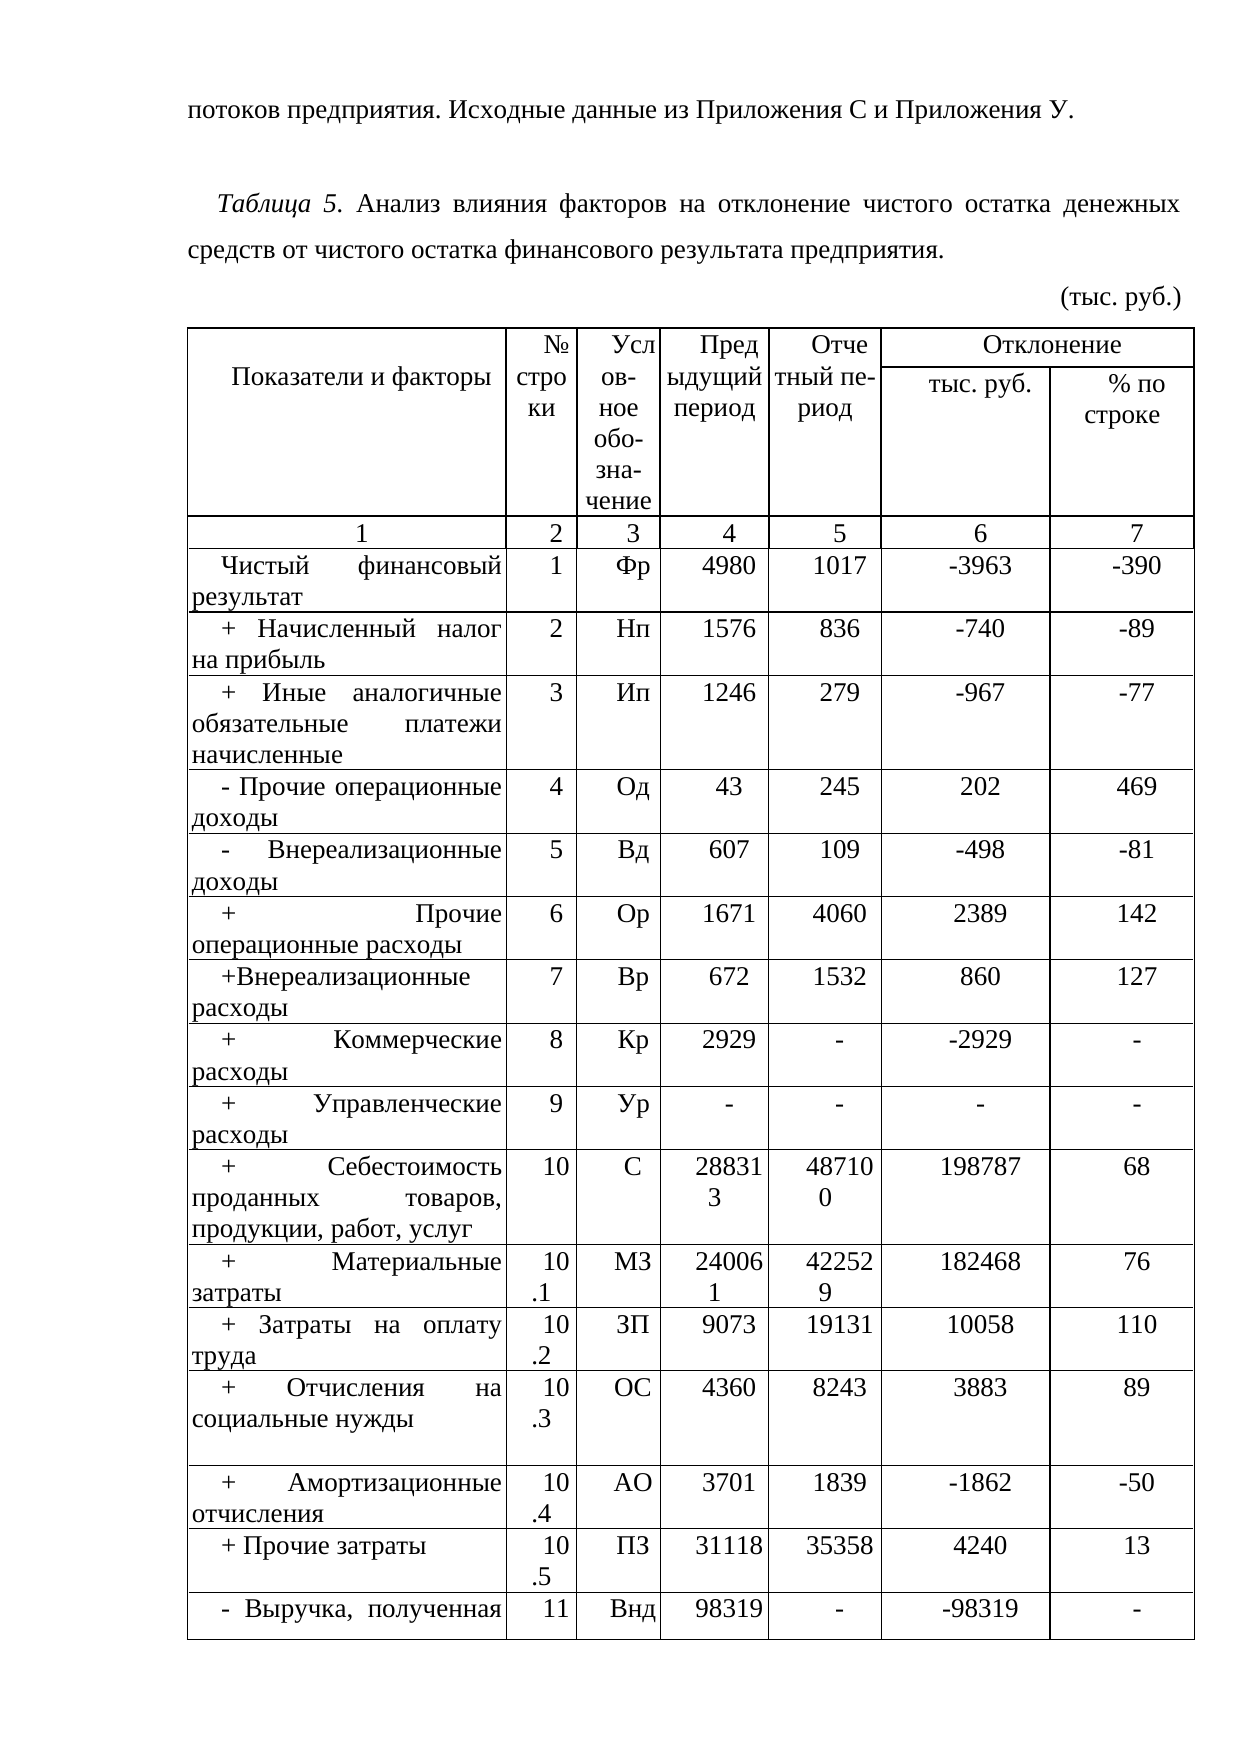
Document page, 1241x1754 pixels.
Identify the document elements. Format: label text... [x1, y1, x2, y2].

table_cell 182468 [882, 1245, 1049, 1307]
table_cell 1532 [769, 960, 881, 1023]
table_cell 89 [1051, 1370, 1194, 1465]
table_cell 11 [507, 1593, 576, 1638]
table_cell 98319 [661, 1593, 768, 1638]
table_cell Нп [577, 613, 660, 675]
table_cell -50 [1051, 1465, 1194, 1528]
table_cell Вд [577, 834, 660, 896]
table_cell 19131 [769, 1308, 881, 1370]
table_cell АО [577, 1466, 660, 1528]
table_cell -740 [882, 613, 1049, 675]
table_cell -967 [882, 676, 1049, 769]
table_cell + Материальные затраты [188, 1245, 506, 1307]
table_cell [188, 1593, 506, 1638]
table_header Услов-ное обо-значение [578, 329, 659, 515]
table_cell 2 [507, 613, 576, 675]
table_cell 3883 [882, 1371, 1049, 1465]
table_cell -98319 [882, 1593, 1049, 1638]
table_cell 2389 [882, 897, 1049, 959]
table_cell 469 [1051, 769, 1194, 833]
table_cell - [1051, 1592, 1194, 1638]
table_cell 8243 [769, 1371, 881, 1465]
table_cell 860 [882, 960, 1049, 1023]
table_cell + Управленческие расходы [188, 1087, 506, 1149]
table_cell 35358 [769, 1529, 881, 1592]
table_cell - [1051, 1023, 1194, 1086]
table_header Отчетный период [770, 329, 880, 515]
table_cell 31118 [661, 1529, 768, 1592]
table_cell Ип [577, 676, 660, 769]
table_cell 607 [661, 834, 768, 896]
table_cell 1671 [661, 897, 768, 959]
text (тыс. руб.) [187, 280, 1181, 311]
table_cell Кр [577, 1024, 660, 1086]
table_cell 4060 [769, 897, 881, 959]
table_cell 10.3 [507, 1371, 576, 1465]
table_cell 68 [1051, 1149, 1194, 1244]
table_cell 1246 [661, 676, 768, 769]
table_cell Вр [577, 960, 660, 1023]
table_cell 4360 [661, 1371, 768, 1465]
table_cell + Прочие операционные расходы [188, 897, 506, 959]
table_cell С [577, 1150, 660, 1244]
table_cell + Себестоимость проданных товаров, продукции, работ, услуг [188, 1150, 506, 1244]
table_cell 10.4 [507, 1466, 576, 1528]
table_cell 109 [769, 834, 881, 896]
table_cell 422529 [769, 1245, 881, 1307]
table_cell 1017 [769, 549, 881, 611]
table_cell 240061 [661, 1245, 768, 1307]
table_cell + Затраты на оплату труда [188, 1308, 506, 1370]
table_cell 1576 [661, 613, 768, 675]
table_cell 3 [578, 517, 659, 548]
table_cell 5 [507, 834, 576, 896]
table_cell 9 [507, 1087, 576, 1149]
table_cell -89 [1051, 611, 1194, 675]
table_cell -3963 [882, 549, 1049, 611]
table_cell 1 [188, 517, 505, 548]
table_cell 836 [769, 613, 881, 675]
table_header № строки [507, 329, 576, 515]
table_cell Чистый финансовый результат [188, 549, 506, 611]
table_cell 288313 [661, 1150, 768, 1244]
table_cell -77 [1051, 675, 1194, 769]
table_cell % по строке [1051, 368, 1193, 515]
table_cell 110 [1051, 1307, 1194, 1370]
table_cell 3 [507, 676, 576, 769]
table_cell -390 [1051, 549, 1194, 611]
table_cell + Начисленный налог на прибыль [188, 612, 506, 675]
table_cell + Иные аналогичные обязательные платежи начисленные [188, 676, 506, 769]
table_cell 7 [507, 960, 576, 1023]
table_cell 672 [661, 960, 768, 1023]
table_cell ОС [577, 1371, 660, 1465]
table_cell - Внереализационные доходы [188, 834, 506, 896]
table_cell 7 [1051, 517, 1193, 548]
table_cell 10 [507, 1150, 576, 1244]
table_cell 2929 [661, 1024, 768, 1086]
table_cell 487100 [769, 1150, 881, 1244]
table_cell 4980 [661, 549, 768, 611]
table_cell - [661, 1087, 768, 1149]
table_cell 10.5 [507, 1529, 576, 1592]
table_cell Внд [577, 1593, 660, 1638]
table_cell 10.1 [507, 1245, 576, 1307]
table_cell ЗП [577, 1308, 660, 1370]
table_cell 4 [507, 770, 576, 833]
table_cell - Прочие операционные доходы [188, 770, 506, 833]
table_cell 6 [507, 897, 576, 959]
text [187, 94, 1181, 125]
table_cell МЗ [577, 1245, 660, 1307]
table_cell 1 [507, 549, 576, 611]
table_cell 43 [661, 770, 768, 833]
table_cell 10.2 [507, 1308, 576, 1370]
table_cell 245 [769, 770, 881, 833]
table_cell Од [577, 770, 660, 833]
table_cell -498 [882, 834, 1049, 896]
table_header Показатели и факторы [188, 329, 505, 515]
table_cell 4 [661, 517, 768, 548]
table_cell Ор [577, 897, 660, 959]
table_cell + Амортизационные отчисления [188, 1466, 506, 1528]
table_cell 279 [769, 676, 881, 769]
table_cell 202 [882, 770, 1049, 833]
table_cell тыс. руб. [882, 368, 1049, 515]
table_cell - [769, 1087, 881, 1149]
table_cell 8 [507, 1024, 576, 1086]
table_cell -81 [1051, 833, 1194, 896]
table_cell - [1051, 1086, 1194, 1149]
table_cell Фр [577, 549, 660, 611]
table_cell ПЗ [577, 1529, 660, 1592]
table_cell 198787 [882, 1150, 1049, 1244]
table_cell 1839 [769, 1466, 881, 1528]
table_cell 6 [882, 517, 1049, 548]
table_cell 10058 [882, 1308, 1049, 1370]
table_header Предыдущий период [661, 329, 768, 515]
table_cell +Внереализационные расходы [188, 960, 506, 1023]
table_cell 142 [1051, 896, 1194, 959]
table_cell Ур [577, 1087, 660, 1149]
table_cell -1862 [882, 1466, 1049, 1528]
table_cell - [882, 1087, 1049, 1149]
table_cell + Отчисления на социальные нужды [188, 1371, 506, 1465]
table_cell 76 [1051, 1244, 1194, 1307]
table_cell 2 [507, 517, 576, 548]
table_cell -2929 [882, 1024, 1049, 1086]
text Таблица 5. Анализ влияния факторов на отклонение чистого остатка денежных средств от чистого остатка финансового результата предприятия. [187, 187, 1181, 265]
table_cell 4240 [882, 1529, 1049, 1592]
table_cell + Прочие затраты [188, 1529, 506, 1592]
table_cell - [769, 1024, 881, 1086]
table_cell 3701 [661, 1466, 768, 1528]
table_header Отклонение [882, 329, 1193, 366]
table_cell - [769, 1593, 881, 1638]
table_cell 13 [1051, 1528, 1194, 1592]
table_cell 5 [770, 517, 880, 548]
table_cell + Коммерческие расходы [188, 1024, 506, 1086]
table_cell 9073 [661, 1308, 768, 1370]
table_cell 127 [1051, 959, 1194, 1023]
